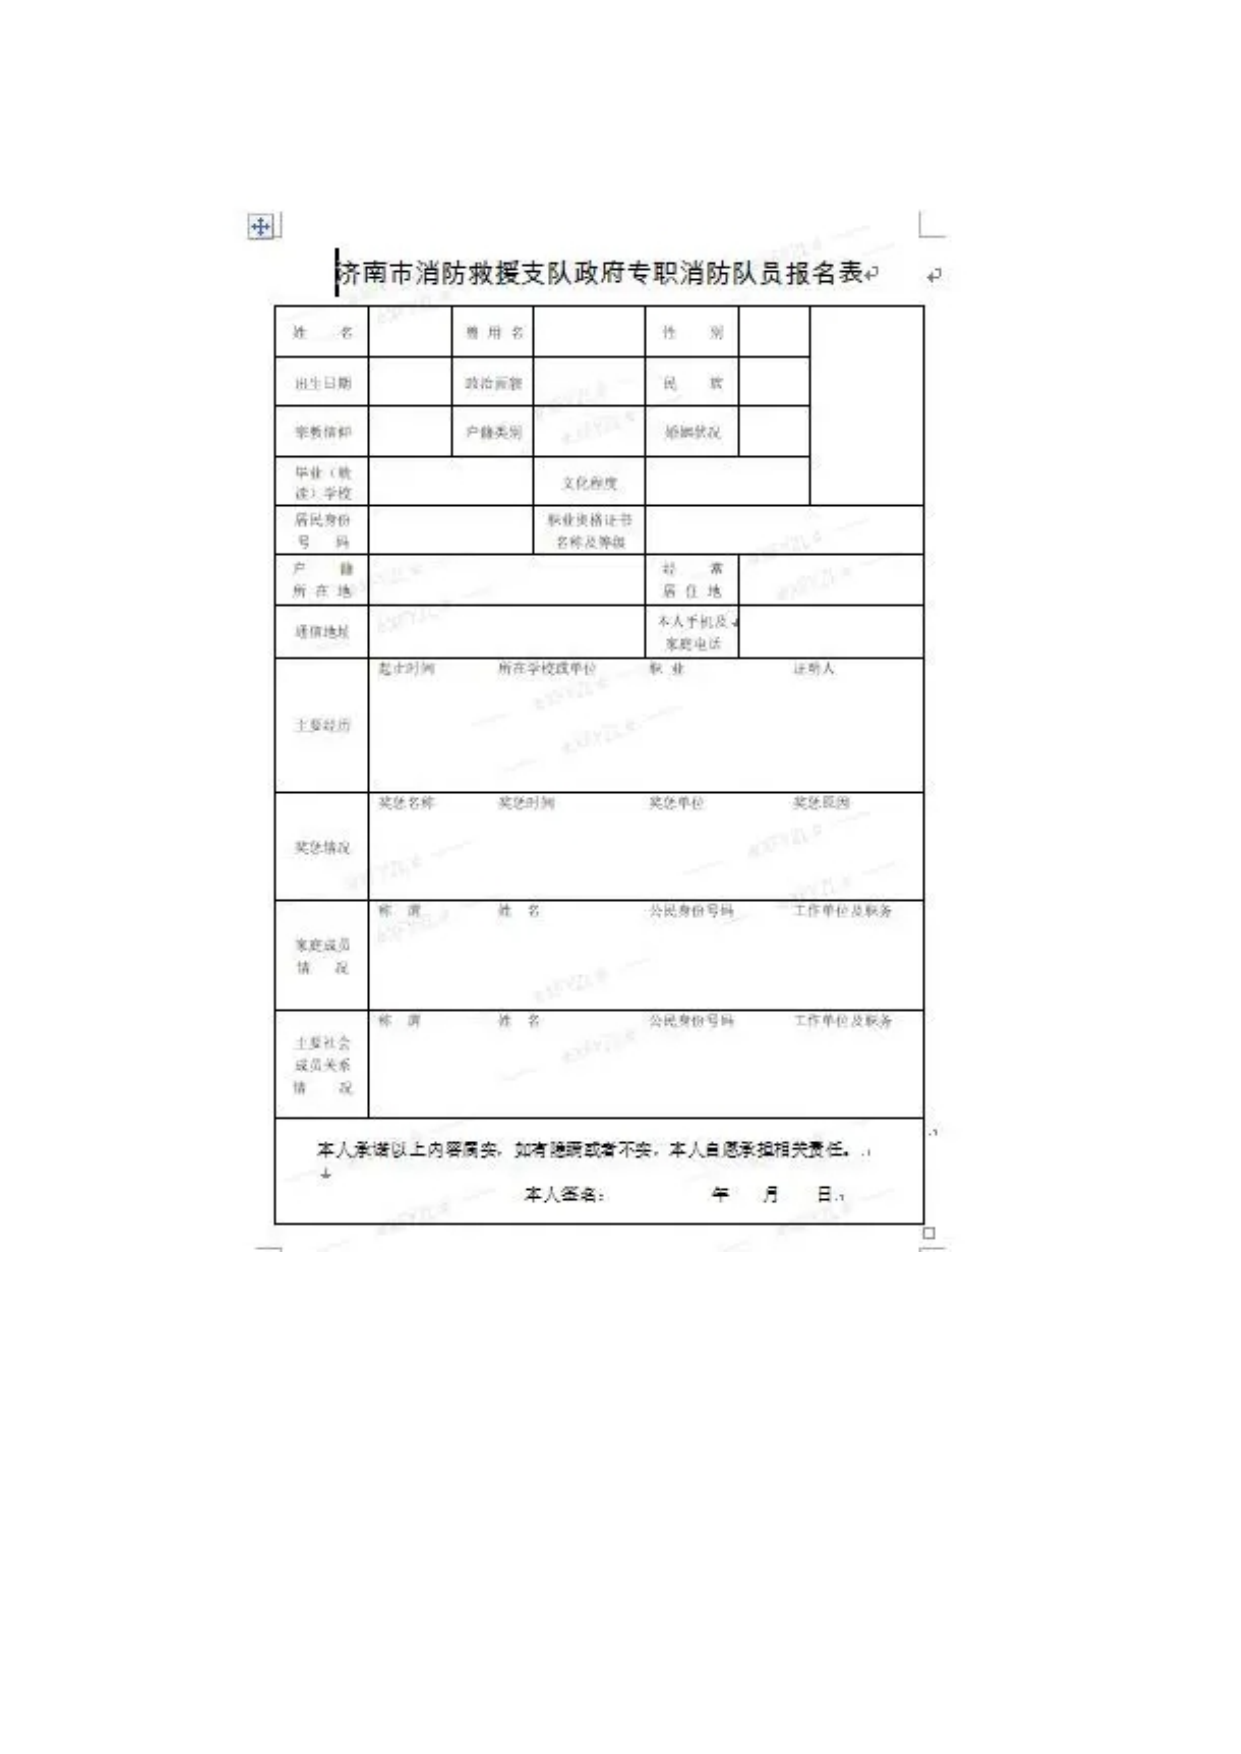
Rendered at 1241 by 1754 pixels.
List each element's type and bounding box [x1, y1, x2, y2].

picture [187, 162, 1019, 1252]
